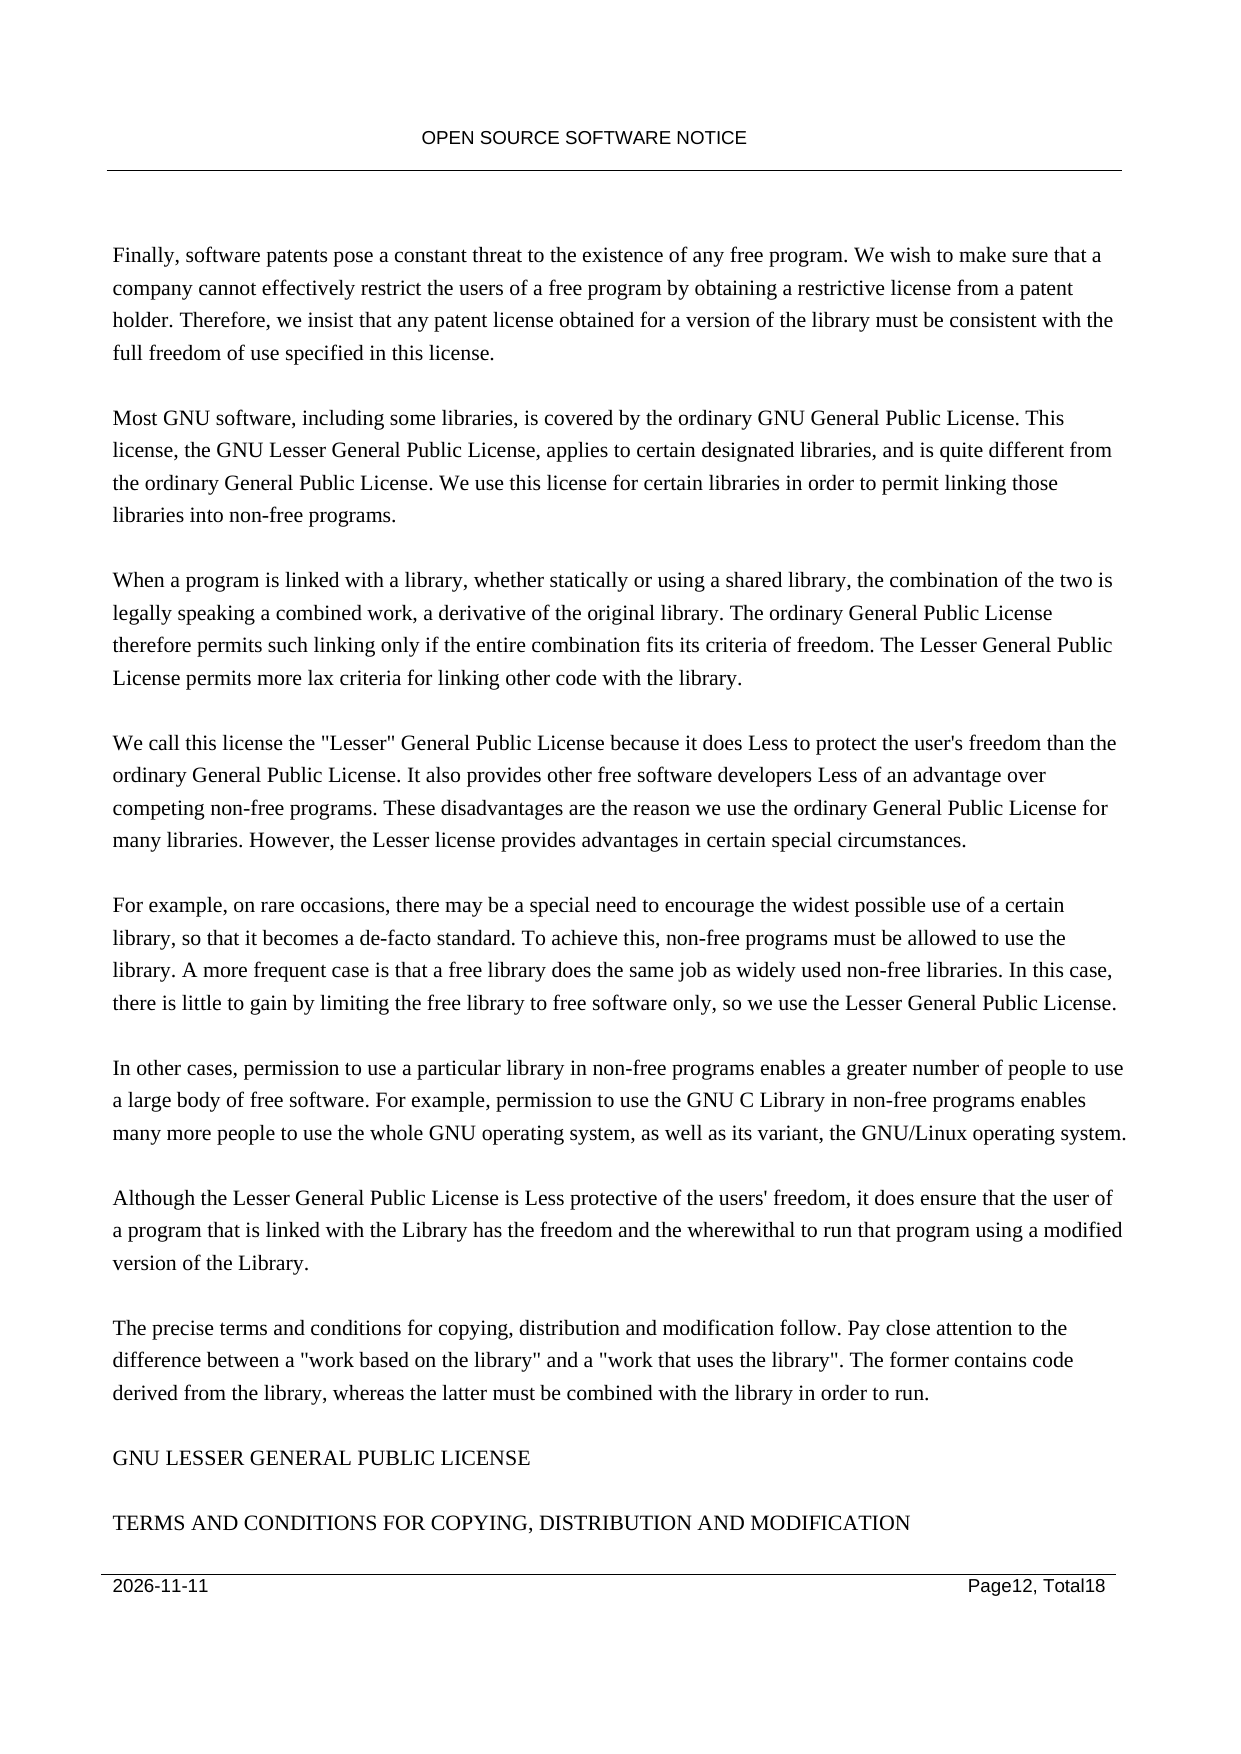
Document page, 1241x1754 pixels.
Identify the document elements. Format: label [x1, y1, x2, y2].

text [112, 206, 1128, 1539]
